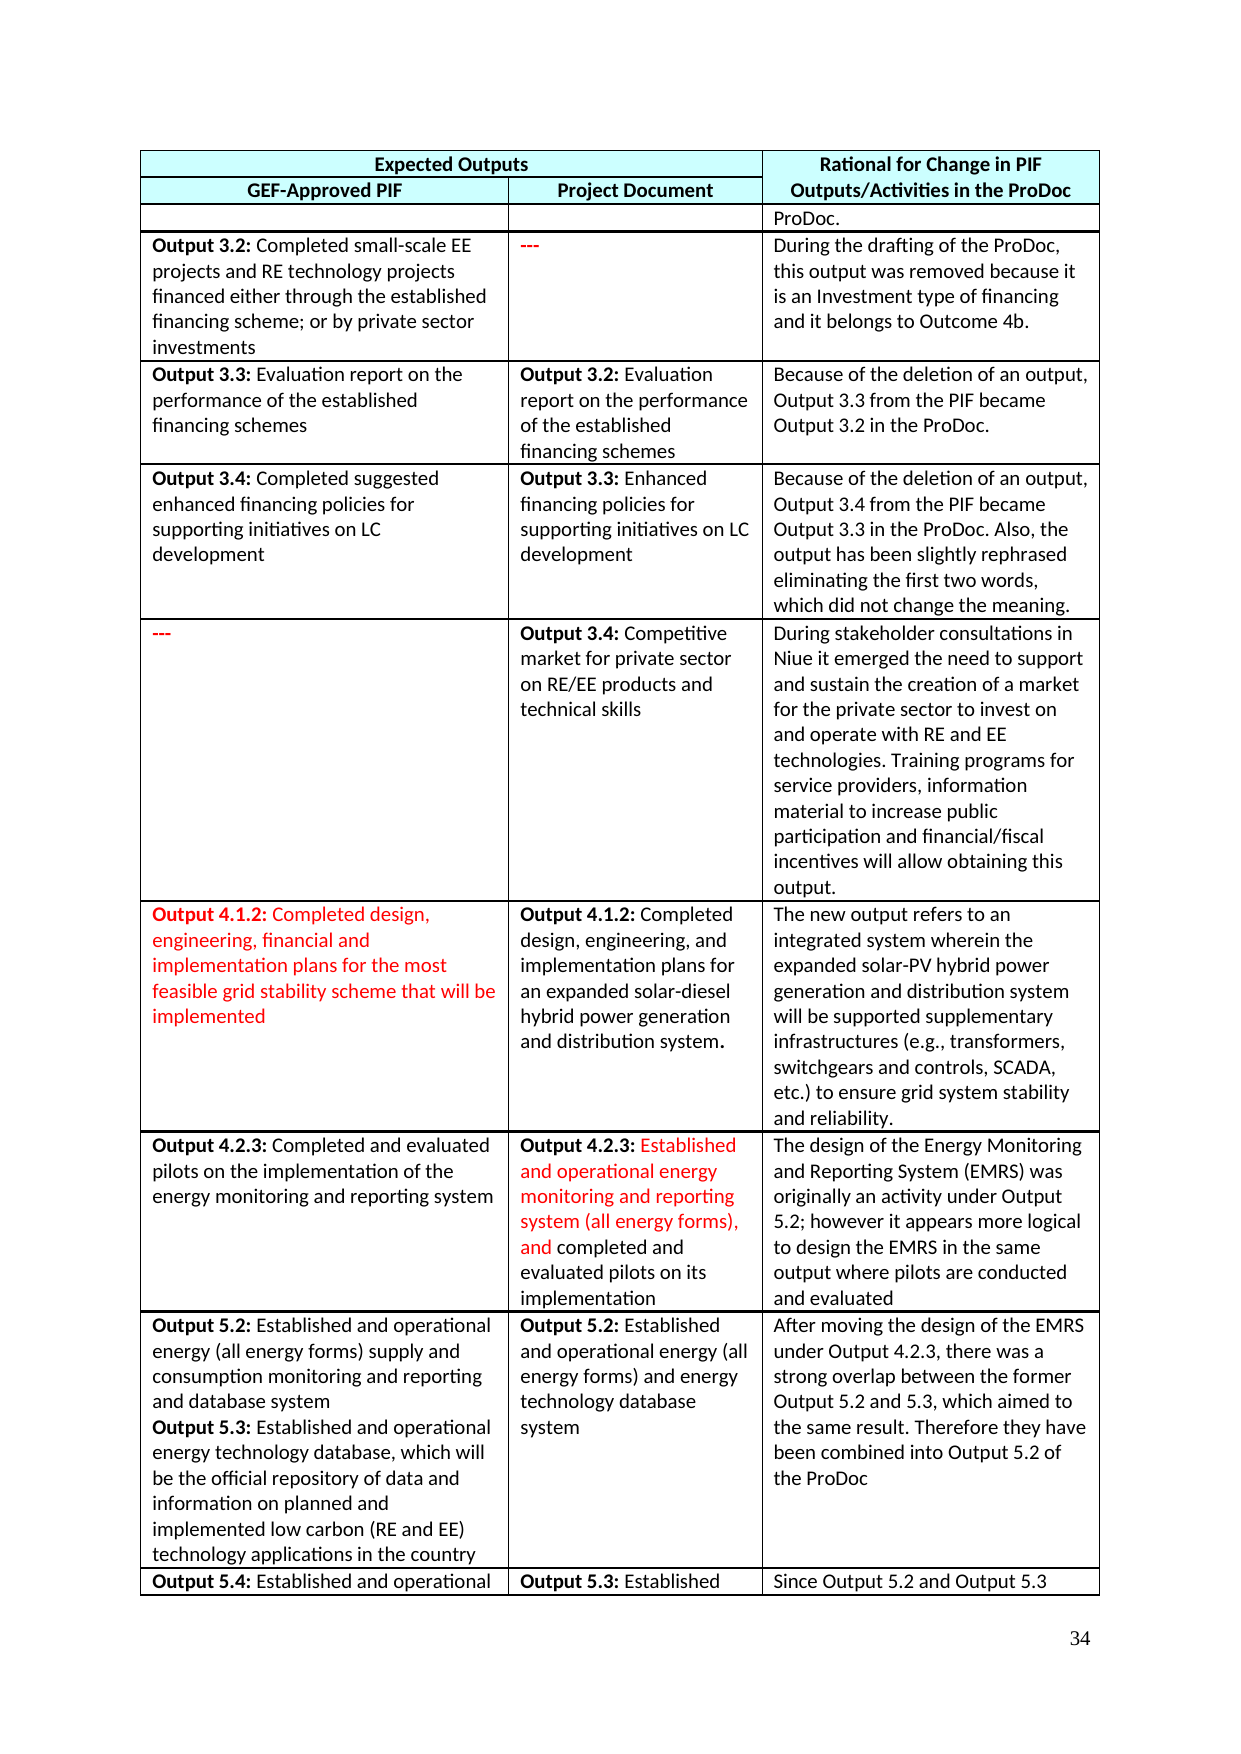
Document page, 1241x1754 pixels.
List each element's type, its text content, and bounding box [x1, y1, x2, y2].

table_cell Because of the deletion of an output, Output 3.3 from the PIF became Output 3.2 in the ProDoc. [763, 362, 1099, 463]
table_cell During the drafting of the ProDoc, this output was removed because it is an Investment type of financing and it belongs to Outcome 4b. [763, 233, 1099, 359]
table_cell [509, 205, 762, 230]
table_cell Output 3.3: Enhanced financing policies for supporting initiatives on LC development [509, 465, 762, 618]
table_header Rational for Change in PIF Outputs/Activities in the ProDoc [763, 151, 1099, 203]
table_cell The design of the Energy Monitoring and Reporting System (EMRS) was originally an activity under Output 5.2; however it appears more logical to design the EMRS in the same output where pilots are conducted and evaluated [763, 1133, 1099, 1310]
table_cell Output 4.2.3: Established and operational energy monitoring and reporting system (all energy forms), and completed and evaluated pilots on its implementation [509, 1133, 762, 1310]
table_cell Output 3.4: Completed suggested enhanced financing policies for supporting initiatives on LC development [141, 465, 508, 618]
table_cell Output 3.3: Evaluation report on the performance of the established financing schemes [141, 362, 508, 463]
table_cell Output 4.1.2: Completed design, engineering, financial and implementation plans for the most feasible grid stability scheme that will be implemented [141, 902, 508, 1130]
table_cell During stakeholder consultations in Niue it emerged the need to support and sustain the creation of a market for the private sector to invest on and operate with RE and EE technologies. Training programs for service providers, information material to increase public participation and financial/fiscal incentives will allow obtaining this output. [763, 620, 1099, 899]
table_cell GEF-Approved PIF [141, 178, 508, 203]
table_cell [763, 1569, 1099, 1594]
table_cell --- [509, 233, 762, 359]
table_cell Output 5.2: Established and operational energy (all energy forms) and energy technology database system [509, 1313, 762, 1567]
table_cell Output 3.2: Completed small-scale EE projects and RE technology projects financed either through the established financing scheme; or by private sector investments [141, 233, 508, 359]
table_cell Project Document [509, 178, 762, 203]
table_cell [509, 1569, 762, 1594]
table_cell --- [141, 620, 508, 899]
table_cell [141, 205, 508, 230]
table_cell Output 3.2: Evaluation report on the performance of the established financing schemes [509, 362, 762, 463]
table_cell Output 5.2: Established and operational energy (all energy forms) supply and consumption monitoring and reporting and database system Output 5.3: Established and operational energy technology database, which will be the official repository of data and information on planned and implemented low carbon (RE and EE) technology applications in the country [141, 1313, 508, 1567]
table_cell After moving the design of the EMRS under Output 4.2.3, there was a strong overlap between the former Output 5.2 and 5.3, which aimed to the same result. Therefore they have been combined into Output 5.2 of the ProDoc [763, 1313, 1099, 1567]
table_cell Output 3.4: Competitive market for private sector on RE/EE products and technical skills [509, 620, 762, 899]
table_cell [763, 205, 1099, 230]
table_cell Output 4.1.2: Completed design, engineering, and implementation plans for an expanded solar-diesel hybrid power generation and distribution system. [509, 902, 762, 1130]
table_cell The new output refers to an integrated system wherein the expanded solar-PV hybrid power generation and distribution system will be supported supplementary infrastructures (e.g., transformers, switchgears and controls, SCADA, etc.) to ensure grid system stability and reliability. [763, 902, 1099, 1130]
table_cell Because of the deletion of an output, Output 3.4 from the PIF became Output 3.3 in the ProDoc. Also, the output has been slightly rephrased eliminating the first two words, which did not change the meaning. [763, 465, 1099, 618]
table_header Expected Outputs [141, 151, 762, 176]
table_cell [141, 1569, 508, 1594]
table_cell Output 4.2.3: Completed and evaluated pilots on the implementation of the energy monitoring and reporting system [141, 1133, 508, 1310]
